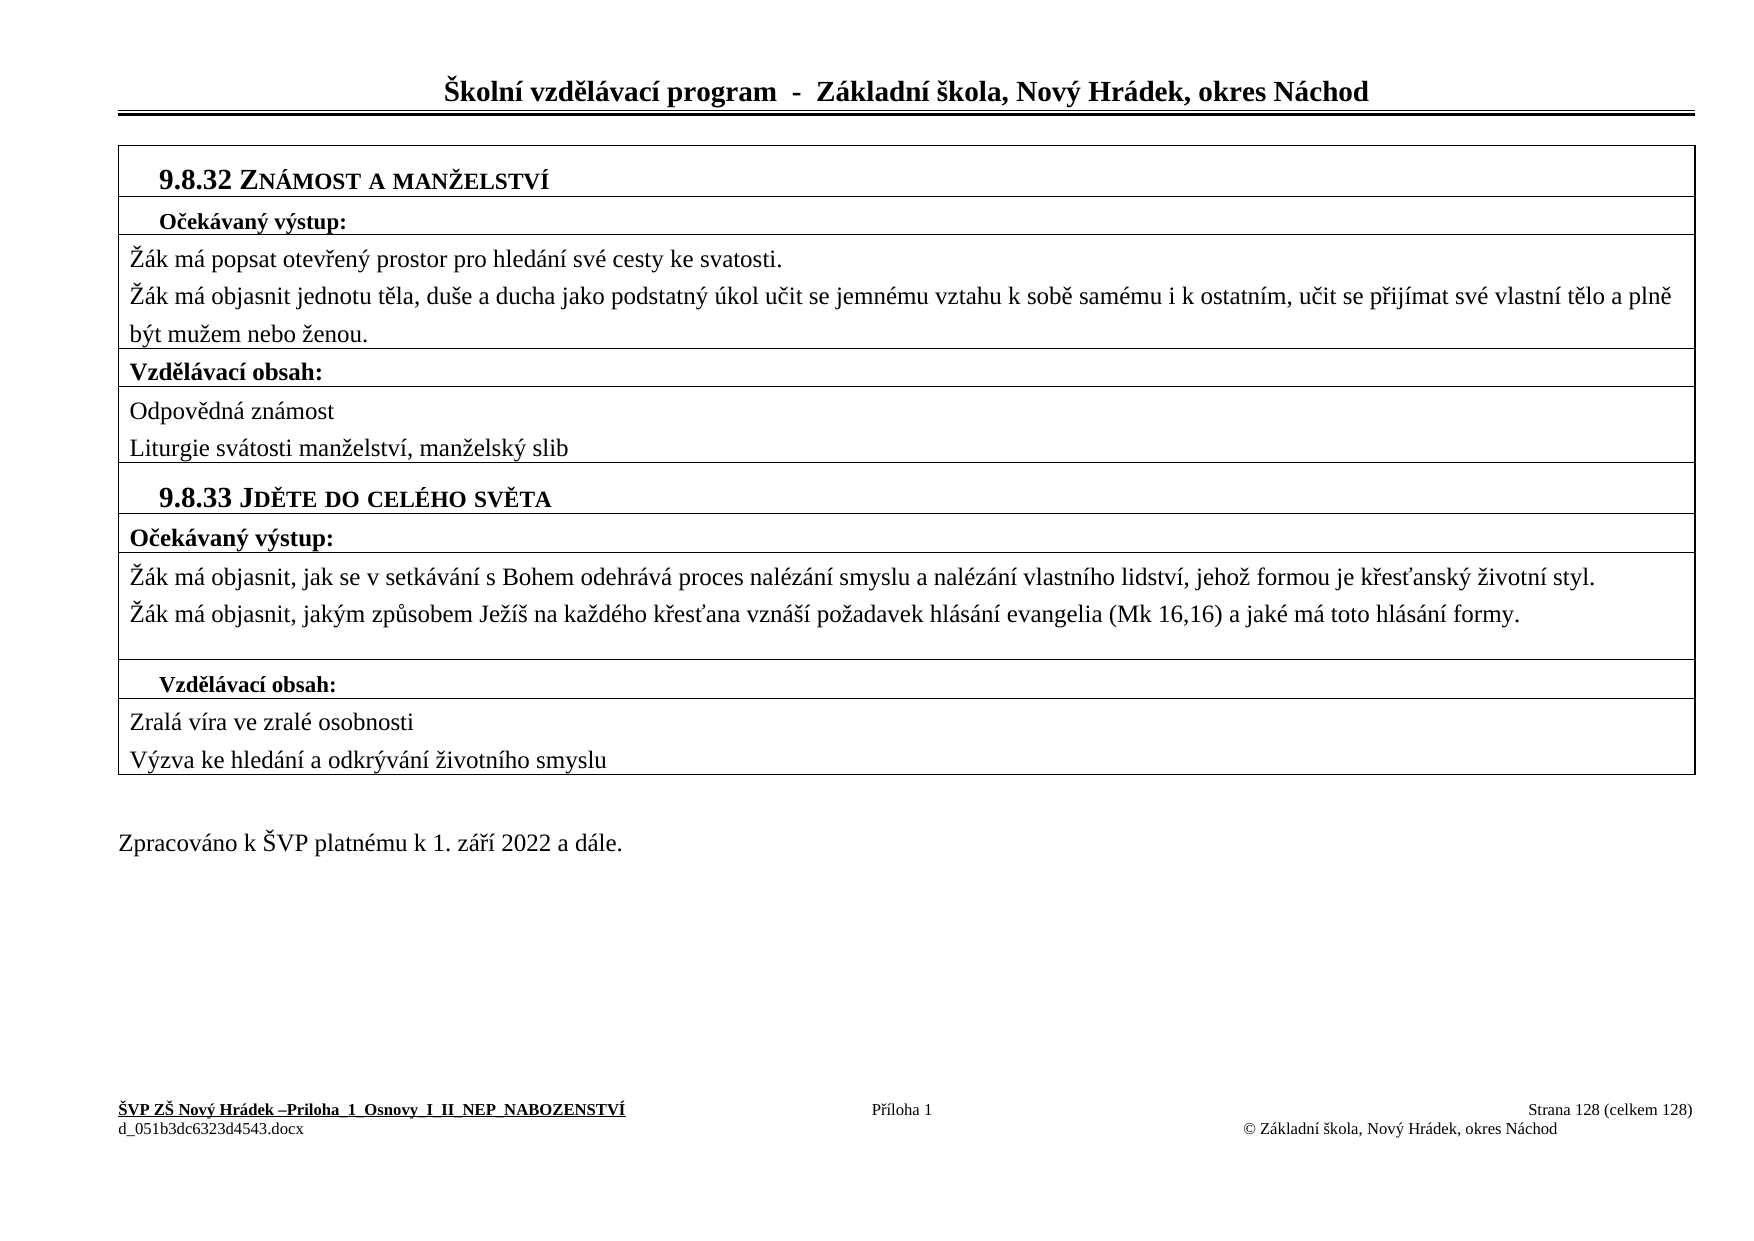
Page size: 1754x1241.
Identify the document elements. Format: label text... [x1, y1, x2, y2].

table_cell Očekávaný výstup: [119, 514, 1694, 552]
text Zpracováno k ŠVP platnému k 1. září 2022 a dále. [118, 828, 1695, 857]
table_cell 9.8.32 Známost a manželství [119, 146, 1694, 196]
table_cell Zralá víra ve zralé osobnosti Výzva ke hledání a odkrývání životního smyslu [119, 699, 1694, 774]
table_cell Vzdělávací obsah: [119, 660, 1694, 698]
table_cell Žák má objasnit, jak se v setkávání s Bohem odehrává proces nalézání smyslu a nalézání vlastního lidství, jehož formou je křesťanský životní styl. Žák má objasnit, jakým způsobem Ježíš na každého křesťana vznáší požadavek hlásání evangelia (Mk 16,16) a jaké má toto hlásání formy. [119, 553, 1694, 659]
table_cell 9.8.33 Jděte do celého světa [119, 463, 1694, 513]
table_cell Odpovědná známost Liturgie svátosti manželství, manželský slib [119, 387, 1694, 462]
table_cell Očekávaný výstup: [119, 197, 1694, 234]
table_cell Vzdělávací obsah: [119, 349, 1694, 386]
table_cell Žák má popsat otevřený prostor pro hledání své cesty ke svatosti. Žák má objasnit jednotu těla, duše a ducha jako podstatný úkol učit se jemnému vztahu k sobě samému i k ostatním, učit se přijímat své vlastní tělo a plně být mužem nebo ženou. [119, 235, 1694, 348]
